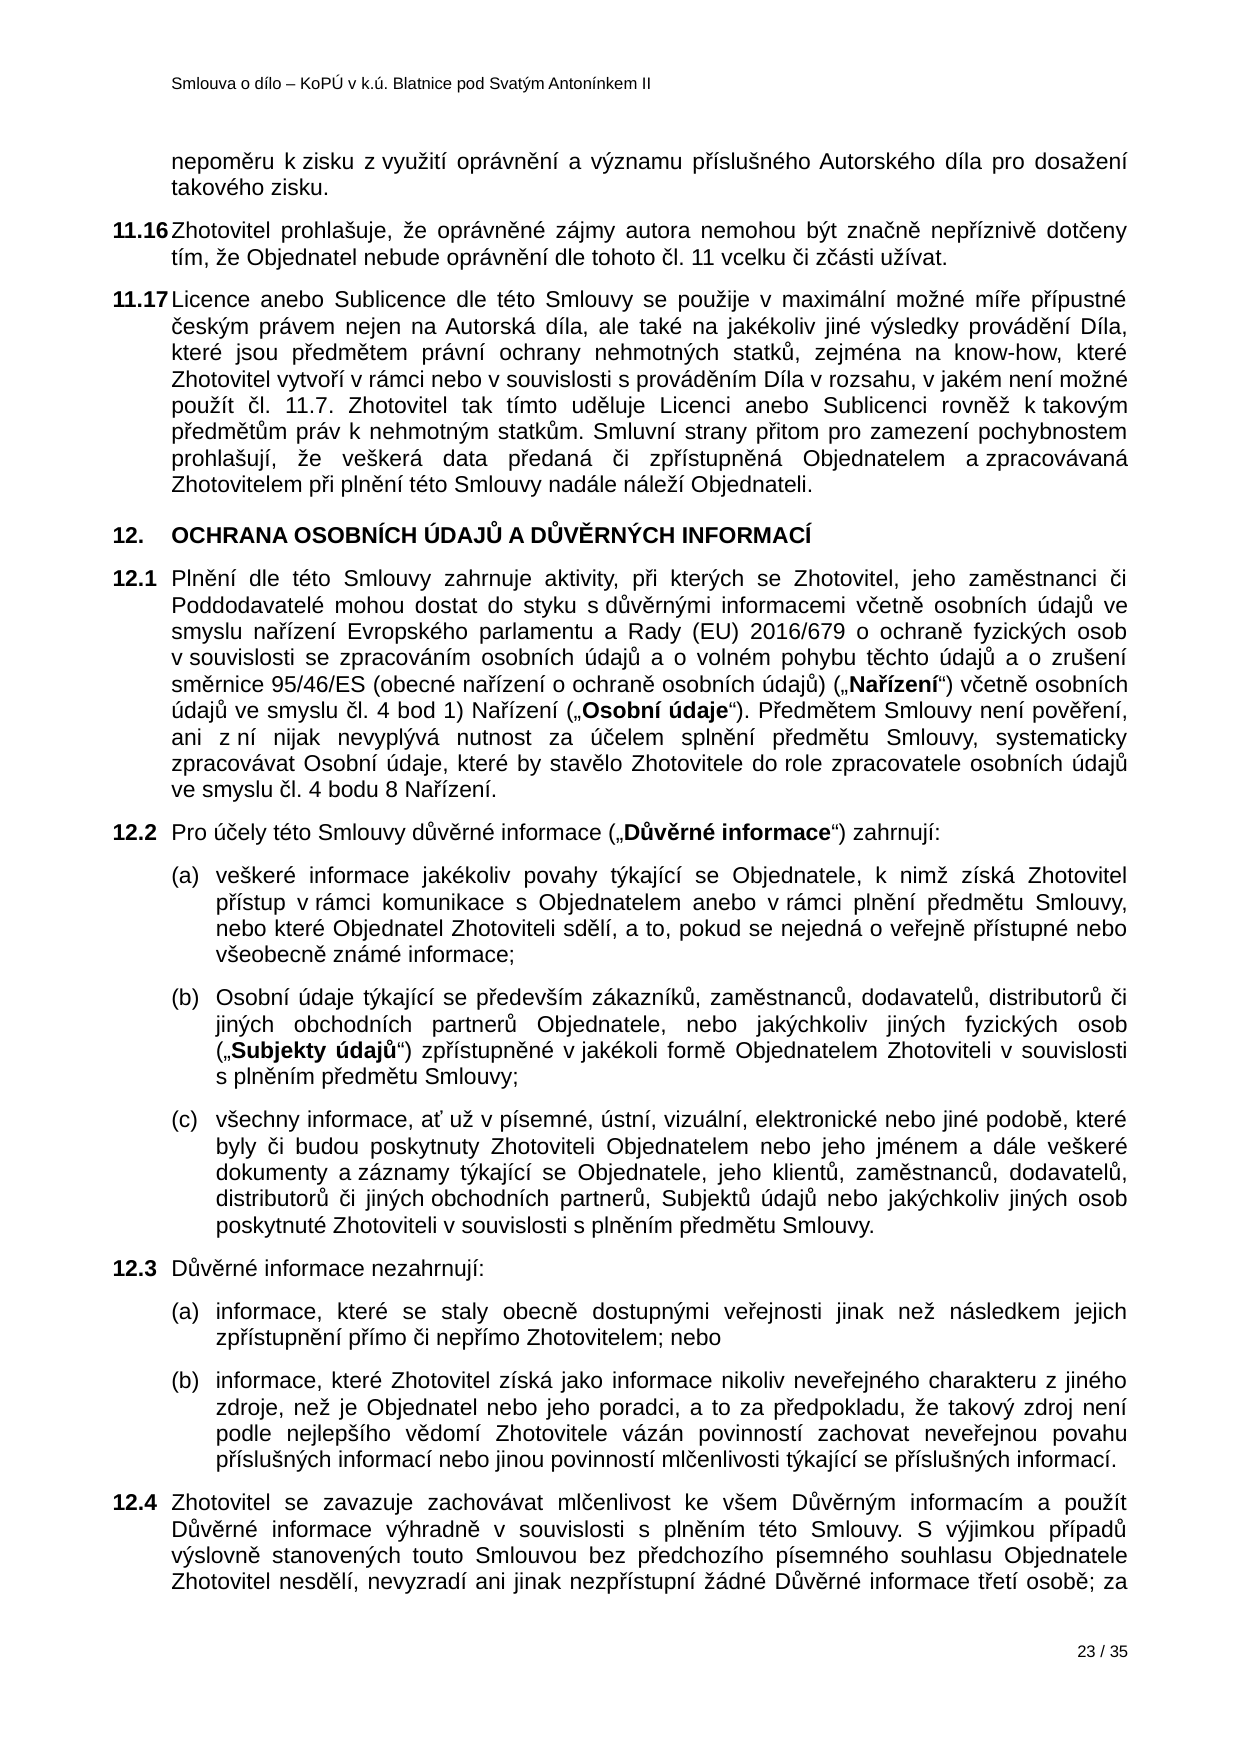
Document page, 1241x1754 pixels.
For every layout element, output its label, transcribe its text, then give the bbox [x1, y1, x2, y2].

text všechny informace, ať už v písemné, ústní, vizuální, elektronické nebo jiné podobě, které byly či budou poskytnuty Zhotoviteli Objednatelem nebo jeho jménem a dále veškeré dokumenty a záznamy týkající se Objednatele, jeho klientů, zaměstnanců, dodavatelů, distributorů či jiných obchodních partnerů, Subjektů údajů nebo jakýchkoliv jiných osob poskytnuté Zhotoviteli v souvislosti s plněním předmětu Smlouvy. [171, 1106, 1128, 1238]
text Plnění dle této Smlouvy zahrnuje aktivity, při kterých se Zhotovitel, jeho zaměstnanci či Poddodavatelé mohou dostat do styku s důvěrnými informacemi včetně osobních údajů ve smyslu nařízení Evropského parlamentu a Rady (EU) 2016/679 o ochraně fyzických osob v souvislosti se zpracováním osobních údajů a o volném pohybu těchto údajů a o zrušení směrnice 95/46/ES (obecné nařízení o ochraně osobních údajů) („Nařízení“) včetně osobních údajů ve smyslu čl. 4 bod 1) Nařízení („Osobní údaje“). Předmětem Smlouvy není pověření, ani z ní nijak nevyplývá nutnost za účelem splnění předmětu Smlouvy, systematicky zpracovávat Osobní údaje, které by stavělo Zhotovitele do role zpracovatele osobních údajů ve smyslu čl. 4 bodu 8 Nařízení. [112, 565, 1128, 802]
text Osobní údaje týkající se především zákazníků, zaměstnanců, dodavatelů, distributorů či jiných obchodních partnerů Objednatele, nebo jakýchkoliv jiných fyzických osob („Subjekty údajů“) zpřístupněné v jakékoli formě Objednatelem Zhotoviteli v souvislosti s plněním předmětu Smlouvy; [171, 984, 1128, 1090]
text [112, 1489, 1128, 1595]
list veškeré informace jakékoliv povahy týkající se Objednatele, k nimž získá Zhotovitel přístup v rámci komunikace s Objednatelem anebo v rámci plnění předmětu Smlouvy, nebo které Objednatel Zhotoviteli sdělí, a to, pokud se nejedná o veřejně přístupné nebo všeobecně známé informace; [171, 862, 1128, 968]
text Důvěrné informace nezahrnují: [112, 1255, 1128, 1281]
text Ochrana osobních údajů a Důvěrných informací [112, 522, 1128, 549]
text Licence anebo Sublicence dle této Smlouvy se použije v maximální možné míře přípustné českým právem nejen na Autorská díla, ale také na jakékoliv jiné výsledky provádění Díla, které jsou předmětem právní ochrany nehmotných statků, zejména na know-how, které Zhotovitel vytvoří v rámci nebo v souvislosti s prováděním Díla v rozsahu, v jakém není možné použít čl. 11.7. Zhotovitel tak tímto uděluje Licenci anebo Sublicenci rovněž k takovým předmětům práv k nehmotným statkům. Smluvní strany přitom pro zamezení pochybnostem prohlašují, že veškerá data předaná či zpřístupněná Objednatelem a zpracovávaná Zhotovitelem při plnění této Smlouvy nadále náleží Objednateli. [112, 286, 1128, 497]
list informace, které Zhotovitel získá jako informace nikoliv neveřejného charakteru z jiného zdroje, než je Objednatel nebo jeho poradci, a to za předpokladu, že takový zdroj není podle nejlepšího vědomí Zhotovitele vázán povinností zachovat neveřejnou povahu příslušných informací nebo jinou povinností mlčenlivosti týkající se příslušných informací. [171, 1367, 1128, 1473]
text Zhotovitel prohlašuje, že oprávněné zájmy autora nemohou být značně nepříznivě dotčeny tím, že Objednatel nebude oprávnění dle tohoto čl. 11 vcelku či zčásti užívat. [112, 217, 1128, 270]
text Pro účely této Smlouvy důvěrné informace („Důvěrné informace“) zahrnují: [112, 819, 1128, 846]
list informace, které se staly obecně dostupnými veřejnosti jinak než následkem jejich zpřístupnění přímo či nepřímo Zhotovitelem; nebo [171, 1298, 1128, 1351]
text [112, 148, 1128, 200]
